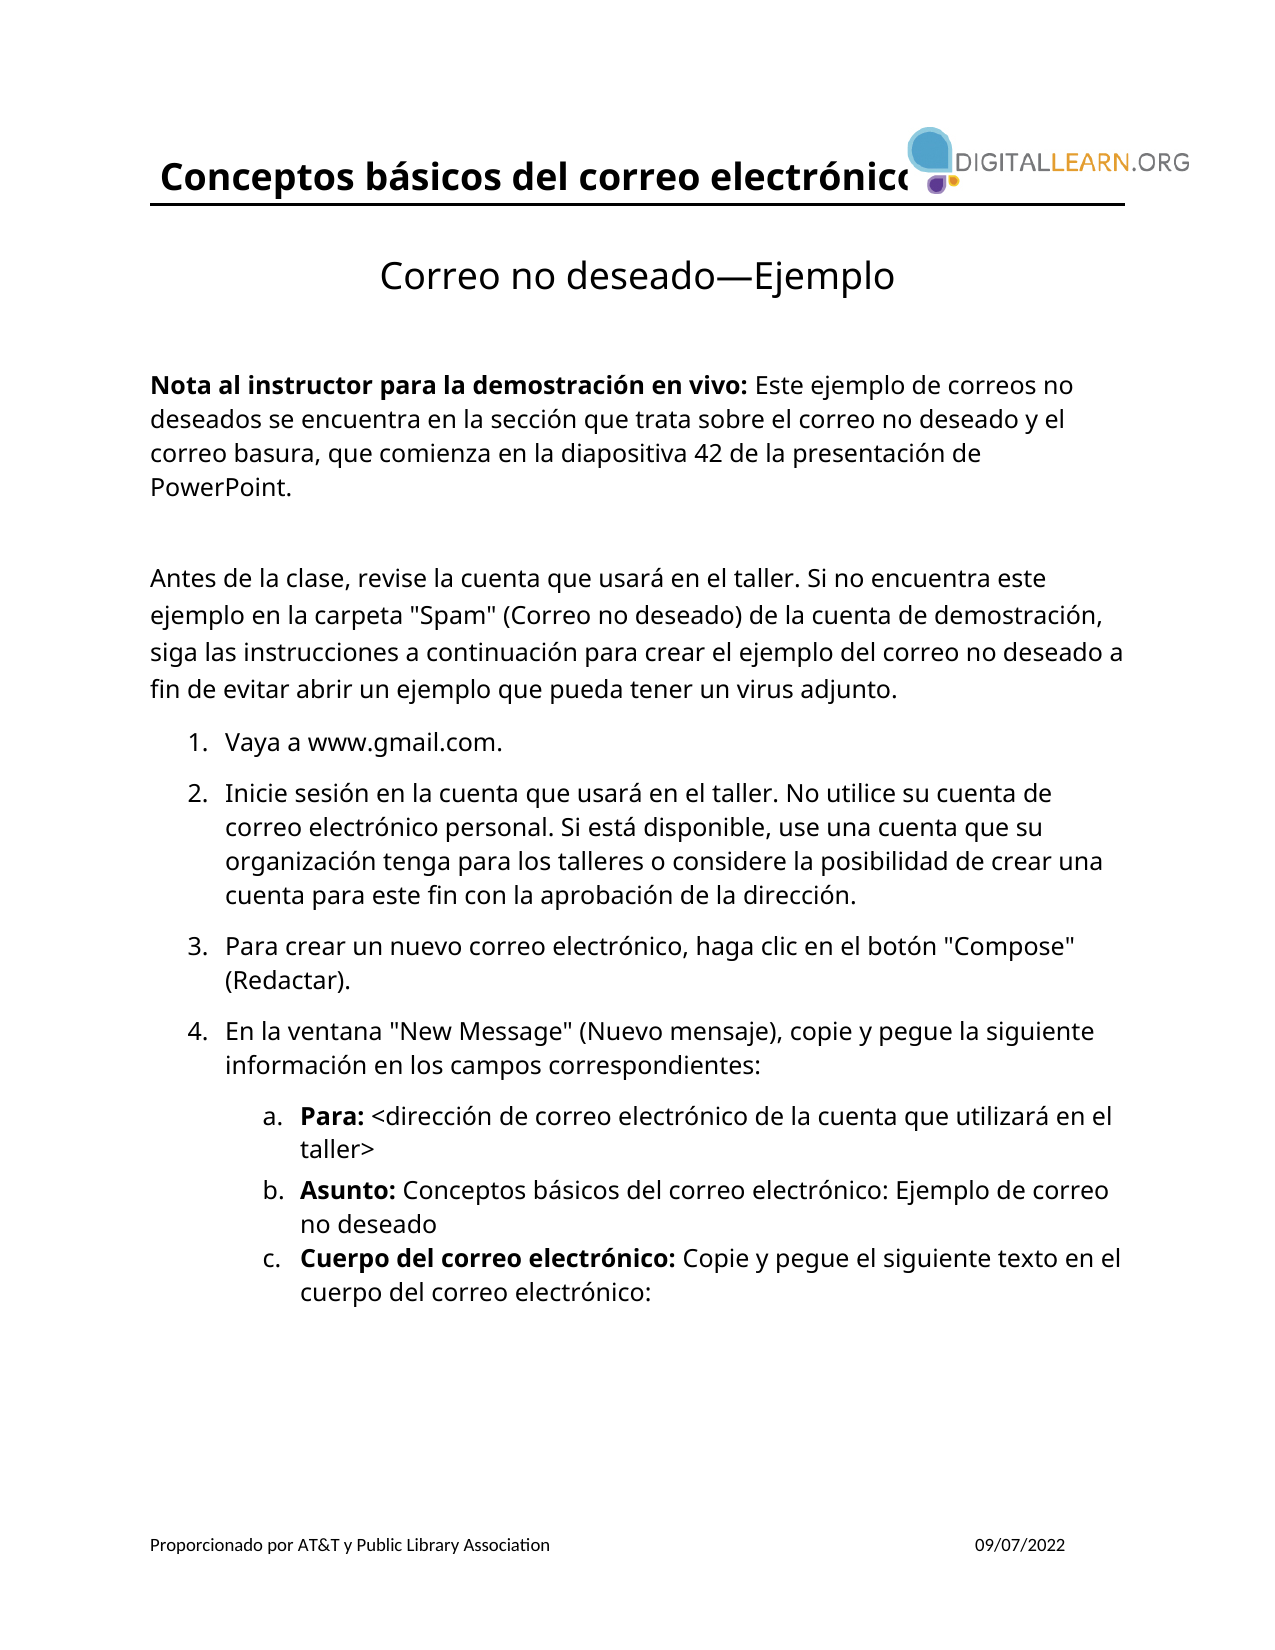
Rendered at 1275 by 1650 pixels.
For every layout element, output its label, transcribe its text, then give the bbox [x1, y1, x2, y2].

text Conceptos básicos del correo electrónico [150, 150, 1125, 203]
picture [907, 127, 1189, 194]
text Correo no deseado—Ejemplo [150, 250, 1125, 301]
text Antes de la clase, revise la cuenta que usará en el taller. Si no encuentra este ejemplo en la carpeta "Spam" (Correo no deseado) de la cuenta de demostración, siga las instrucciones a continuación para crear el ejemplo del correo no deseado a fin de evitar abrir un ejemplo que pueda tener un virus adjunto. [150, 561, 1125, 706]
list Para crear un nuevo correo electrónico, haga clic en el botón "Compose" (Redactar). [187, 928, 1125, 997]
list En la ventana "New Message" (Nuevo mensaje), copie y pegue la siguiente información en los campos correspondientes: [187, 1013, 1125, 1081]
list Nota al instructor para la demostración en vivo: Este ejemplo de correos no deseados se encuentra en la sección que trata sobre el correo no deseado y el correo basura, que comienza en la diapositiva 42 de la presentación de PowerPoint. [150, 368, 1125, 504]
list Vaya a www.gmail.com. [187, 725, 1125, 759]
list Inicie sesión en la cuenta que usará en el taller. No utilice su cuenta de correo electrónico personal. Si está disponible, use una cuenta que su organización tenga para los talleres o considere la posibilidad de crear una cuenta para este fin con la aprobación de la dirección. [187, 776, 1125, 912]
list Para: <dirección de correo electrónico de la cuenta que utilizará en el taller> [262, 1098, 1125, 1166]
list Asunto: Conceptos básicos del correo electrónico: Ejemplo de correo no deseado [262, 1172, 1125, 1241]
list Cuerpo del correo electrónico: Copie y pegue el siguiente texto en el cuerpo del correo electrónico: [262, 1241, 1125, 1309]
